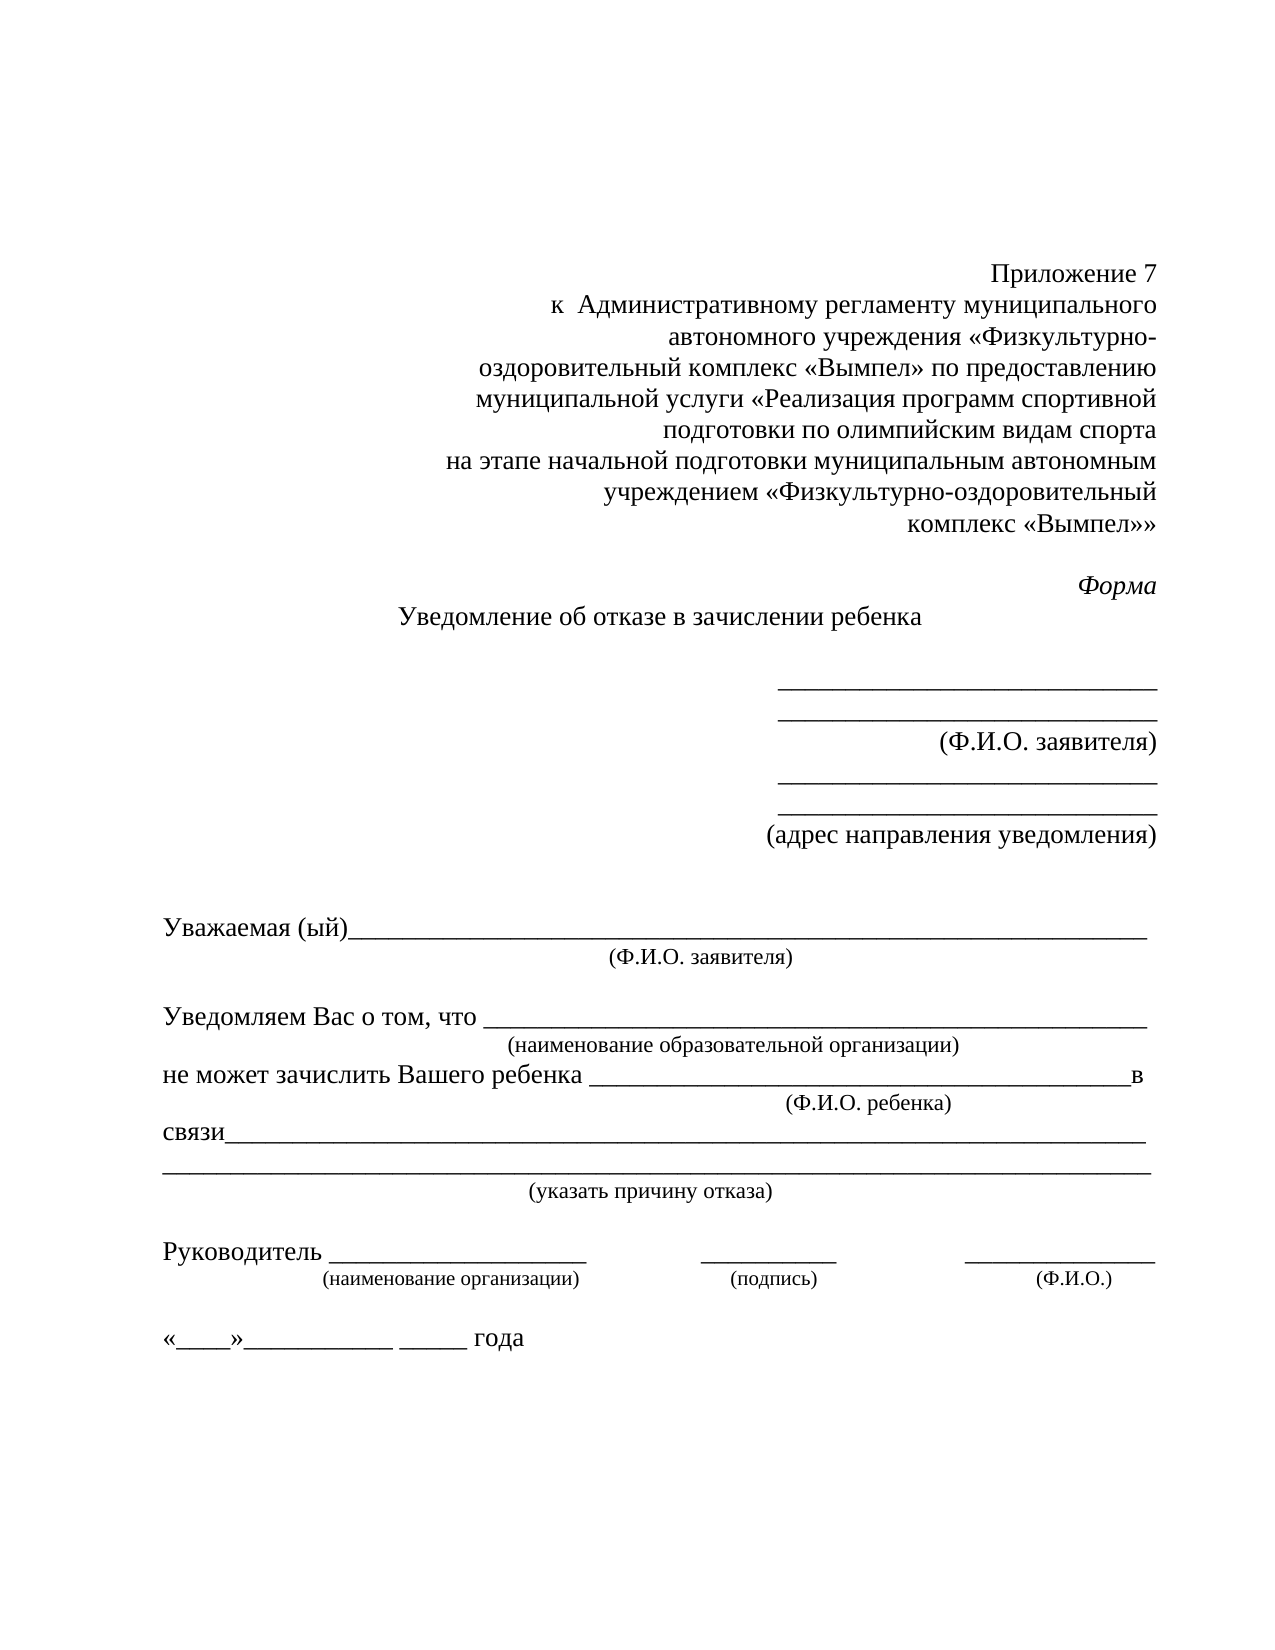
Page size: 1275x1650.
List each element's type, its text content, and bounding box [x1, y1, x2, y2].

text ____________________________ [162, 662, 1157, 693]
text (Ф.И.О. заявителя) [162, 943, 1157, 969]
text (адрес направления уведомления) [162, 818, 1157, 849]
text оздоровительный комплекс «Вымпел» по предоставлению [162, 351, 1157, 382]
text ____________________________ [162, 756, 1157, 787]
text муниципальной услуги «Реализация программ спортивной [162, 382, 1157, 413]
text _________________________________________________________________________ [162, 1146, 1157, 1177]
text (наименование образовательной организации) [162, 1031, 1157, 1058]
text учреждением «Физкультурно-оздоровительный [162, 476, 1157, 507]
text Руководитель ___________________ __________ ______________ [162, 1235, 1157, 1266]
text Приложение 7 [162, 257, 1157, 289]
text (наименование организации) (подпись) (Ф.И.О.) [162, 1266, 1157, 1290]
text не может зачислить Вашего ребенка ________________________________________в [162, 1058, 1157, 1089]
text ____________________________ [162, 787, 1157, 818]
text автономного учреждения «Физкультурно- [162, 320, 1157, 351]
text «____»___________ _____ года [162, 1321, 1157, 1352]
text ____________________________ [162, 693, 1157, 725]
text (Ф.И.О. ребенка) [162, 1089, 1157, 1115]
text (Ф.И.О. заявителя) [162, 725, 1157, 756]
text Уведомление об отказе в зачислении ребенка [162, 600, 1157, 631]
text комплекс «Вымпел»» [162, 507, 1157, 538]
text на этапе начальной подготовки муниципальным автономным [162, 444, 1157, 476]
text Форма [162, 569, 1157, 600]
text подготовки по олимпийским видам спорта [162, 413, 1157, 444]
text связи____________________________________________________________________ [162, 1115, 1157, 1146]
text (указать причину отказа) [162, 1177, 1157, 1204]
text Уважаемая (ый)___________________________________________________________ [162, 912, 1157, 943]
text Уведомляем Вас о том, что _________________________________________________ [162, 1000, 1157, 1031]
text к Административному регламенту муниципального [162, 289, 1157, 320]
